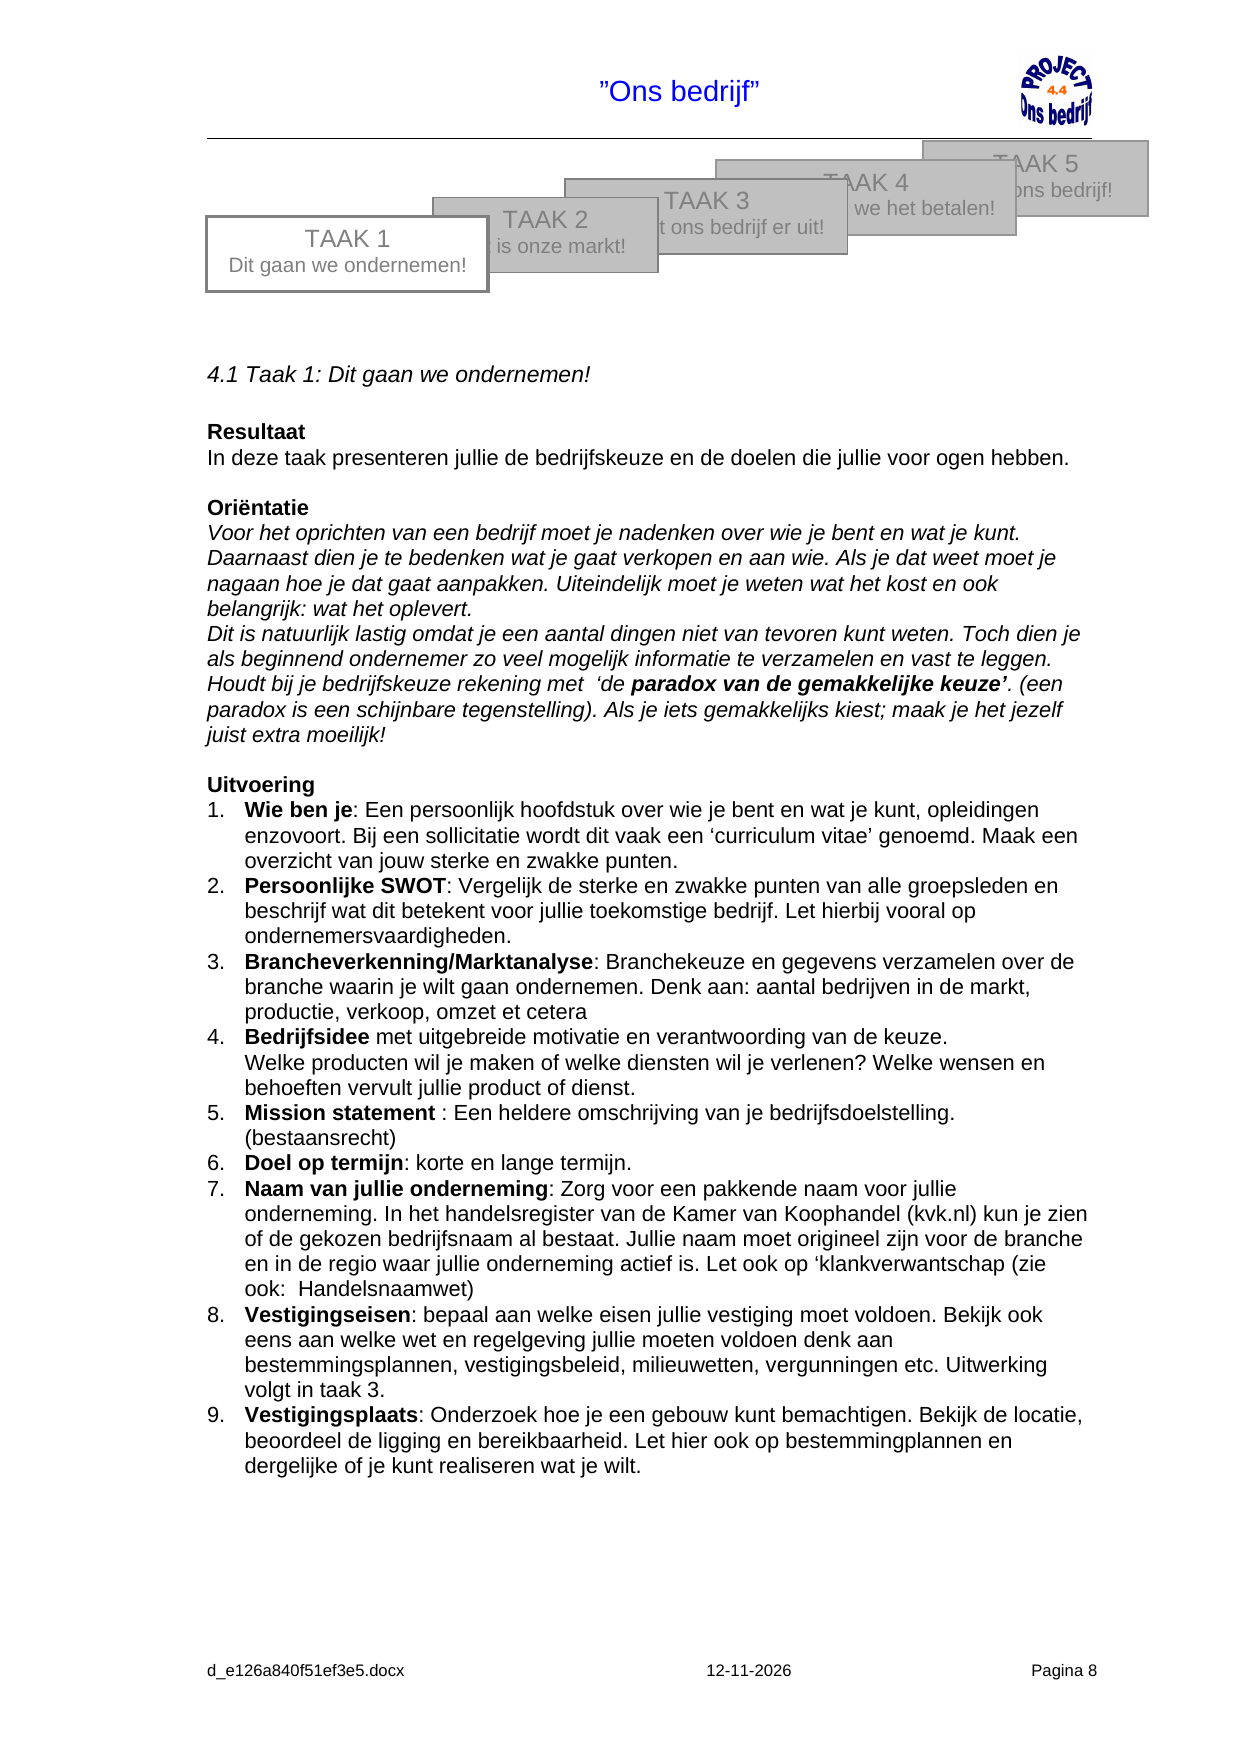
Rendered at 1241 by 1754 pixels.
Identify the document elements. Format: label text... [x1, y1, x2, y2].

text Welke producten wil je maken of welke diensten wil je verlenen? Welke wensen en behoeften vervult jullie product of dienst. [244, 1049, 1092, 1100]
text Dit is natuurlijk lastig omdat je een aantal dingen niet van tevoren kunt weten. Toch dien je als beginnend ondernemer zo veel mogelijk informatie te verzamelen en vast te leggen. [207, 621, 1092, 671]
subtitle Uitvoering [207, 772, 1092, 797]
list Persoonlijke SWOT: Vergelijk de sterke en zwakke punten van alle groepsleden en beschrijf wat dit betekent voor jullie toekomstige bedrijf. Let hierbij vooral op ondernemersvaardigheden. [207, 873, 1092, 949]
subtitle Oriëntatie [207, 495, 1092, 520]
text Houdt bij je bedrijfskeuze rekening met ‘de paradox van de gemakkelijke keuze’. (een paradox is een schijnbare tegenstelling). Als je iets gemakkelijks kiest; maak je het jezelf juist extra moeilijk! [207, 671, 1092, 747]
list Naam van jullie onderneming: Zorg voor een pakkende naam voor jullie onderneming. In het handelsregister van de Kamer van Koophandel (kvk.nl) kun je zien of de gekozen bedrijfsnaam al bestaat. Jullie naam moet origineel zijn voor de branche en in de regio waar jullie onderneming actief is. Let ook op ‘klankverwantschap (zie ook: Handelsnaamwet) [207, 1176, 1092, 1302]
picture [1017, 53, 1095, 128]
list Wie ben je: Een persoonlijk hoofdstuk over wie je bent en wat je kunt, opleidingen enzovoort. Bij een sollicitatie wordt dit vaak een ‘curriculum vitae’ genoemd. Maak een overzicht van jouw sterke en zwakke punten. [207, 797, 1092, 873]
subtitle 4.1 Taak 1: Dit gaan we ondernemen! [207, 361, 1092, 388]
list Mission statement : Een heldere omschrijving van je bedrijfsdoelstelling. (bestaansrecht) [207, 1100, 1092, 1150]
text In deze taak presenteren jullie de bedrijfskeuze en de doelen die jullie voor ogen hebben. [207, 444, 1092, 470]
list Vestigingseisen: bepaal aan welke eisen jullie vestiging moet voldoen. Bekijk ook eens aan welke wet en regelgeving jullie moeten voldoen denk aan bestemmingsplannen, vestigingsbeleid, milieuwetten, vergunningen etc. Uitwerking volgt in taak 3. [207, 1302, 1092, 1402]
list Doel op termijn: korte en lange termijn. [207, 1150, 1092, 1176]
text Voor het oprichten van een bedrijf moet je nadenken over wie je bent en wat je kunt. Daarnaast dien je te bedenken wat je gaat verkopen en aan wie. Als je dat weet moet je nagaan hoe je dat gaat aanpakken. Uiteindelijk moet je weten wat het kost en ook belangrijk: wat het oplevert. [207, 520, 1092, 621]
subtitle Resultaat [207, 419, 1092, 444]
list Vestigingsplaats: Onderzoek hoe je een gebouw kunt bemachtigen. Bekijk de locatie, beoordeel de ligging en bereikbaarheid. Let hier ook op bestemmingplannen en dergelijke of je kunt realiseren wat je wilt. [207, 1402, 1092, 1478]
list Brancheverkenning/Marktanalyse: Branchekeuze en gegevens verzamelen over de branche waarin je wilt gaan ondernemen. Denk aan: aantal bedrijven in de markt, productie, verkoop, omzet et cetera [207, 949, 1092, 1024]
list Bedrijfsidee met uitgebreide motivatie en verantwoording van de keuze. [207, 1024, 1092, 1049]
